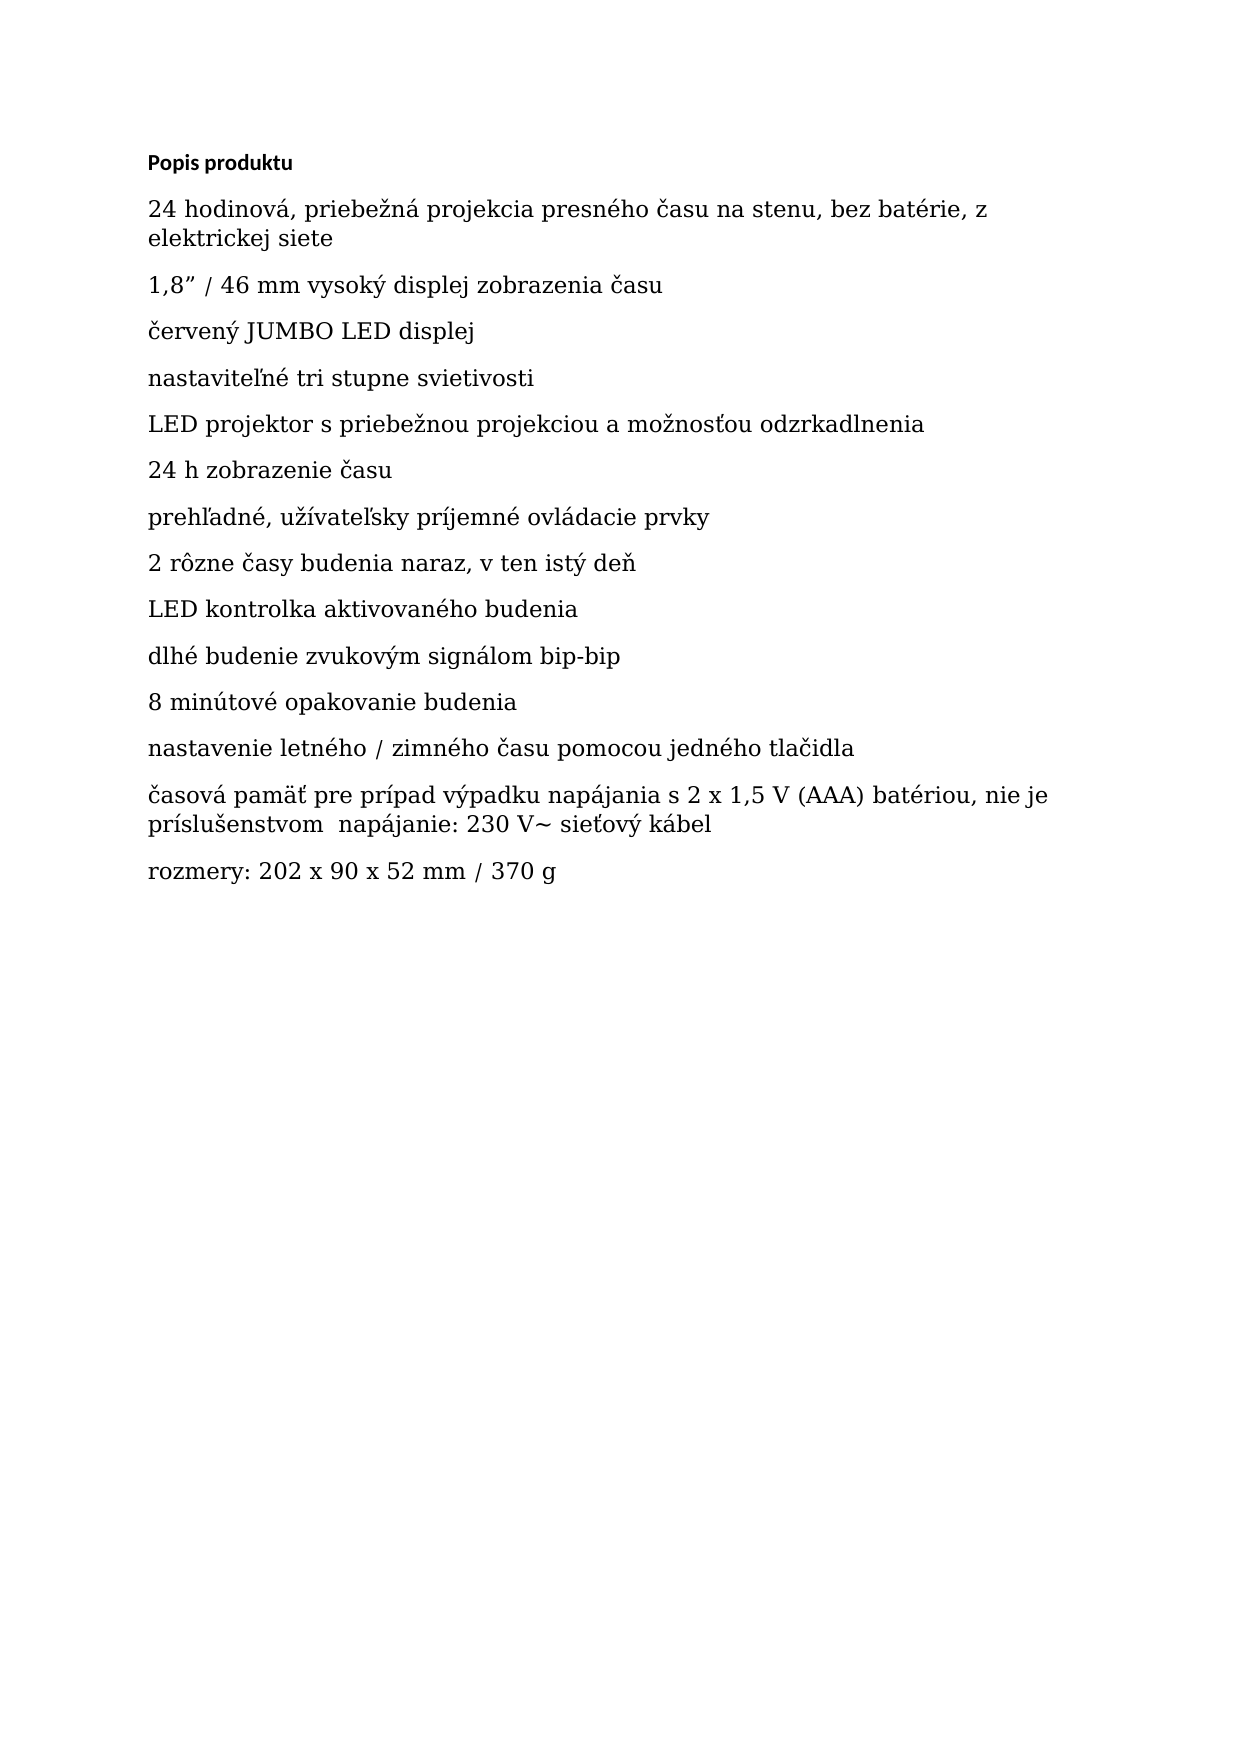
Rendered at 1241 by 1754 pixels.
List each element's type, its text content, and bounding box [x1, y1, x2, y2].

text 8 minútové opakovanie budenia [148, 688, 1093, 715]
text nastaviteľné tri stupne svietivosti [148, 363, 1093, 391]
text 24 hodinová, priebežná projekcia presného času na stenu, bez batérie, z elektrickej siete [148, 194, 1093, 252]
text 24 h zobrazenie času [148, 456, 1093, 483]
text prehľadné, užívateľsky príjemné ovládacie prvky [148, 502, 1093, 530]
text 1,8” / 46 mm vysoký displej zobrazenia času [148, 271, 1093, 298]
text 2 rôzne časy budenia naraz, v ten istý deň [148, 549, 1093, 576]
text LED kontrolka aktivovaného budenia [148, 595, 1093, 622]
text časová pamäť pre prípad výpadku napájania s 2 x 1,5 V (AAA) batériou, nie je príslušenstvom napájanie: 230 V~ sieťový kábel [148, 780, 1093, 838]
text červený JUMBO LED displej [148, 317, 1093, 344]
text Popis produktu [148, 148, 1093, 176]
text dlhé budenie zvukovým signálom bip-bip [148, 641, 1093, 669]
text LED projektor s priebežnou projekciou a možnosťou odzrkadlnenia [148, 409, 1093, 437]
text nastavenie letného / zimného času pomocou jedného tlačidla [148, 734, 1093, 762]
text rozmery: 202 x 90 x 52 mm / 370 g [148, 856, 1093, 884]
